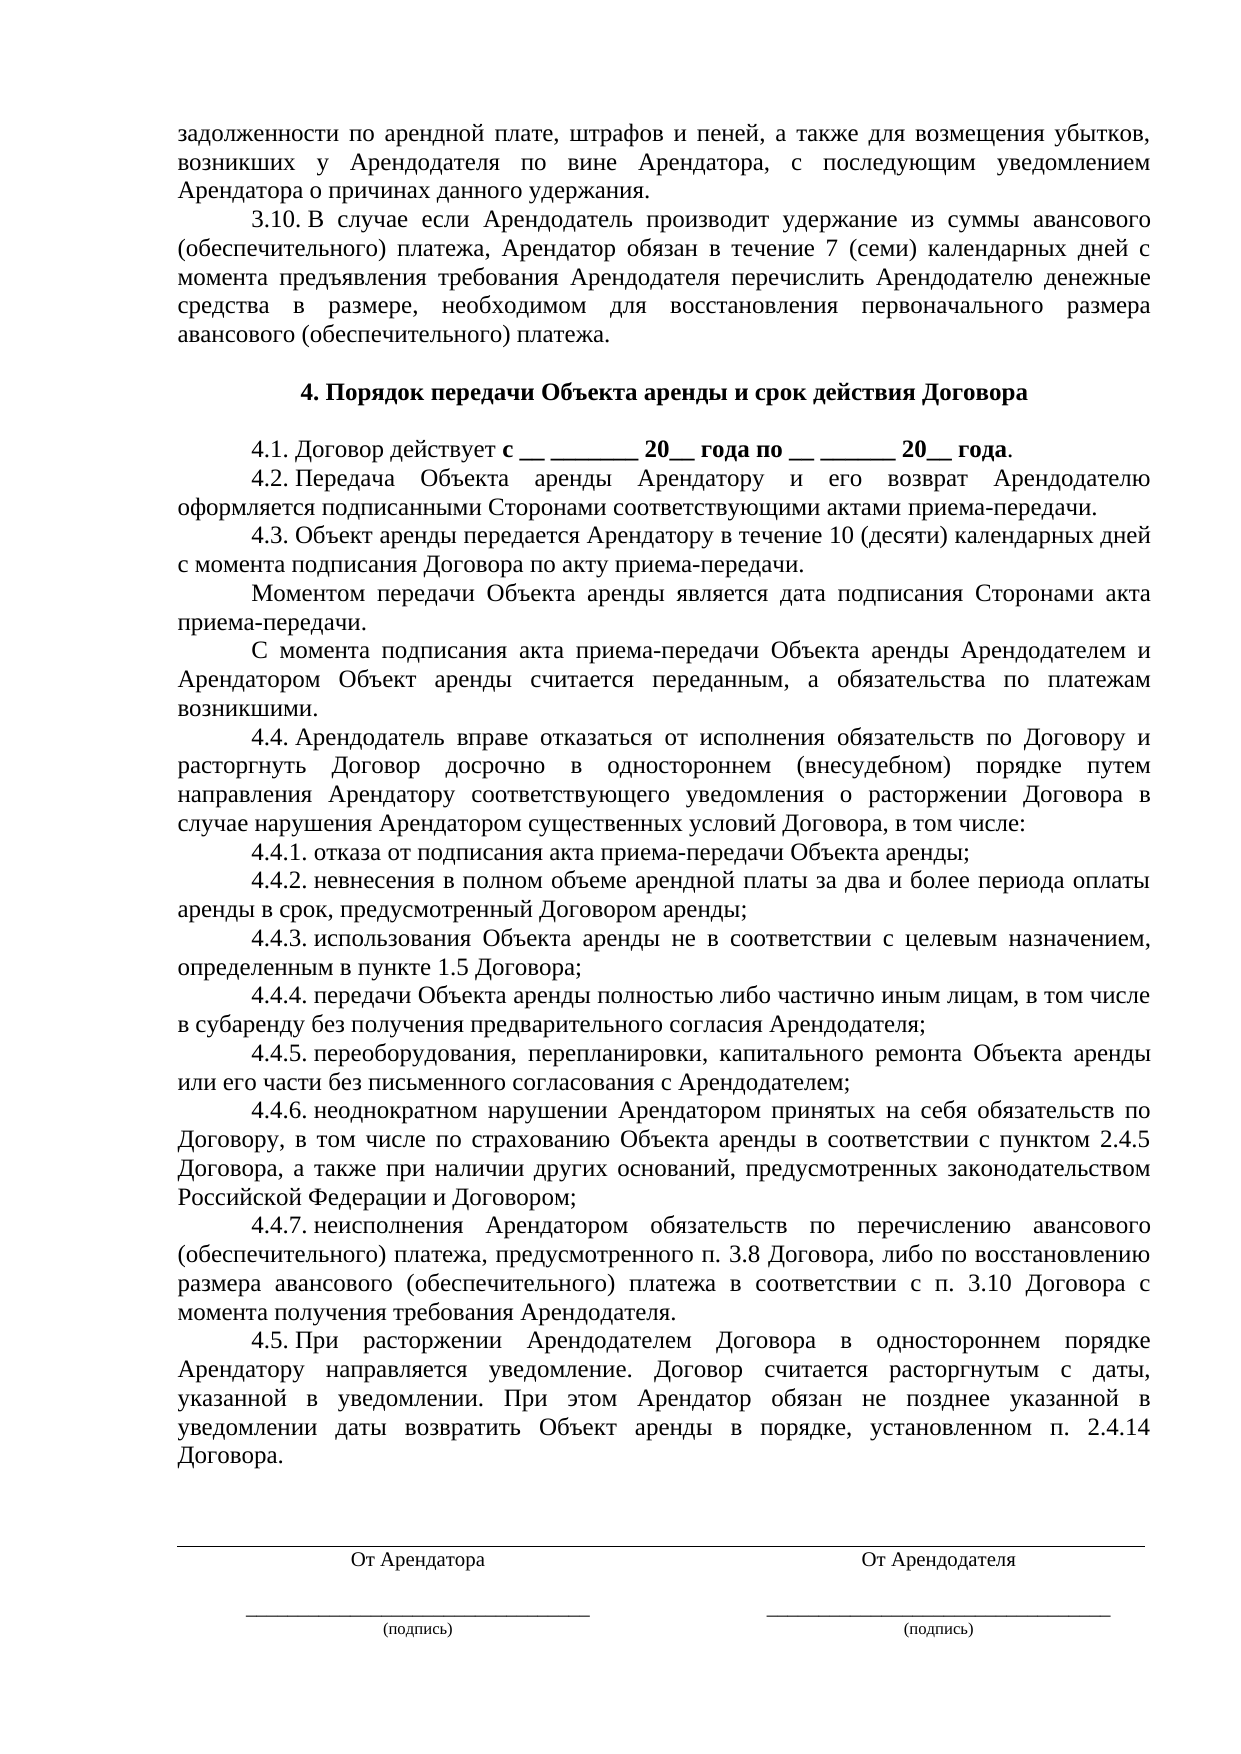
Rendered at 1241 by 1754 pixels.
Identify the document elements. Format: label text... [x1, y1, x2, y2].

text 4.4.1. отказа от подписания акта приема-передачи Объекта аренды; [177, 837, 1152, 866]
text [177, 118, 1152, 204]
text 4.5. При расторжении Арендодателем Договора в одностороннем порядке Арендатору направляется уведомление. Договор считается расторгнутым с даты, указанной в уведомлении. При этом Арендатор обязан не позднее указанной в уведомлении даты возвратить Объект аренды в порядке, установленном п. 2.4.14 Договора. [177, 1326, 1152, 1469]
text 3.10. В случае если Арендодатель производит удержание из суммы авансового (обеспечительного) платежа, Арендатор обязан в течение 7 (семи) календарных дней с момента предъявления требования Арендодателя перечислить Арендодателю денежные средства в размере, необходимом для восстановления первоначального размера авансового (обеспечительного) платежа. [177, 204, 1152, 348]
text 4.1. Договор действует с __ _______ 20__ года по __ ______ 20__ года. [177, 434, 1152, 463]
text 4.4.7. неисполнения Арендатором обязательств по перечислению авансового (обеспечительного) платежа, предусмотренного п. 3.8 Договора, либо по восстановлению размера авансового (обеспечительного) платежа в соответствии с п. 3.10 Договора с момента получения требования Арендодателя. [177, 1211, 1152, 1326]
text 4.4. Арендодатель вправе отказаться от исполнения обязательств по Договору и расторгнуть Договор досрочно в одностороннем (внесудебном) порядке путем направления Арендатору соответствующего уведомления о расторжении Договора в случае нарушения Арендатором существенных условий Договора, в том числе: [177, 722, 1152, 837]
text 4.4.5. переоборудования, перепланировки, капитального ремонта Объекта аренды или его части без письменного согласования с Арендодателем; [177, 1038, 1152, 1096]
text 4.2. Передача Объекта аренды Арендатору и его возврат Арендодателю оформляется подписанными Сторонами соответствующими актами приема-передачи. [177, 463, 1152, 521]
text 4.4.3. использования Объекта аренды не в соответствии с целевым назначением, определенным в пункте 1.5 Договора; [177, 923, 1152, 981]
text 4.4.2. невнесения в полном объеме арендной платы за два и более периода оплаты аренды в срок, предусмотренный Договором аренды; [177, 866, 1152, 923]
text 4. Порядок передачи Объекта аренды и срок действия Договора [177, 377, 1152, 406]
text 4.4.4. передачи Объекта аренды полностью либо частично иным лицам, в том числе в субаренду без получения предварительного согласия Арендодателя; [177, 981, 1152, 1038]
text 4.3. Объект аренды передается Арендатору в течение 10 (десяти) календарных дней с момента подписания Договора по акту приема-передачи. [177, 521, 1152, 578]
text Моментом передачи Объекта аренды является дата подписания Сторонами акта приема-передачи. [177, 578, 1152, 636]
text 4.4.6. неоднократном нарушении Арендатором принятых на себя обязательств по Договору, в том числе по страхованию Объекта аренды в соответствии с пунктом 2.4.5 Договора, а также при наличии других оснований, предусмотренных законодательством Российской Федерации и Договором; [177, 1096, 1152, 1211]
text С момента подписания акта приема-передачи Объекта аренды Арендодателем и Арендатором Объект аренды считается переданным, а обязательства по платежам возникшими. [177, 636, 1152, 722]
